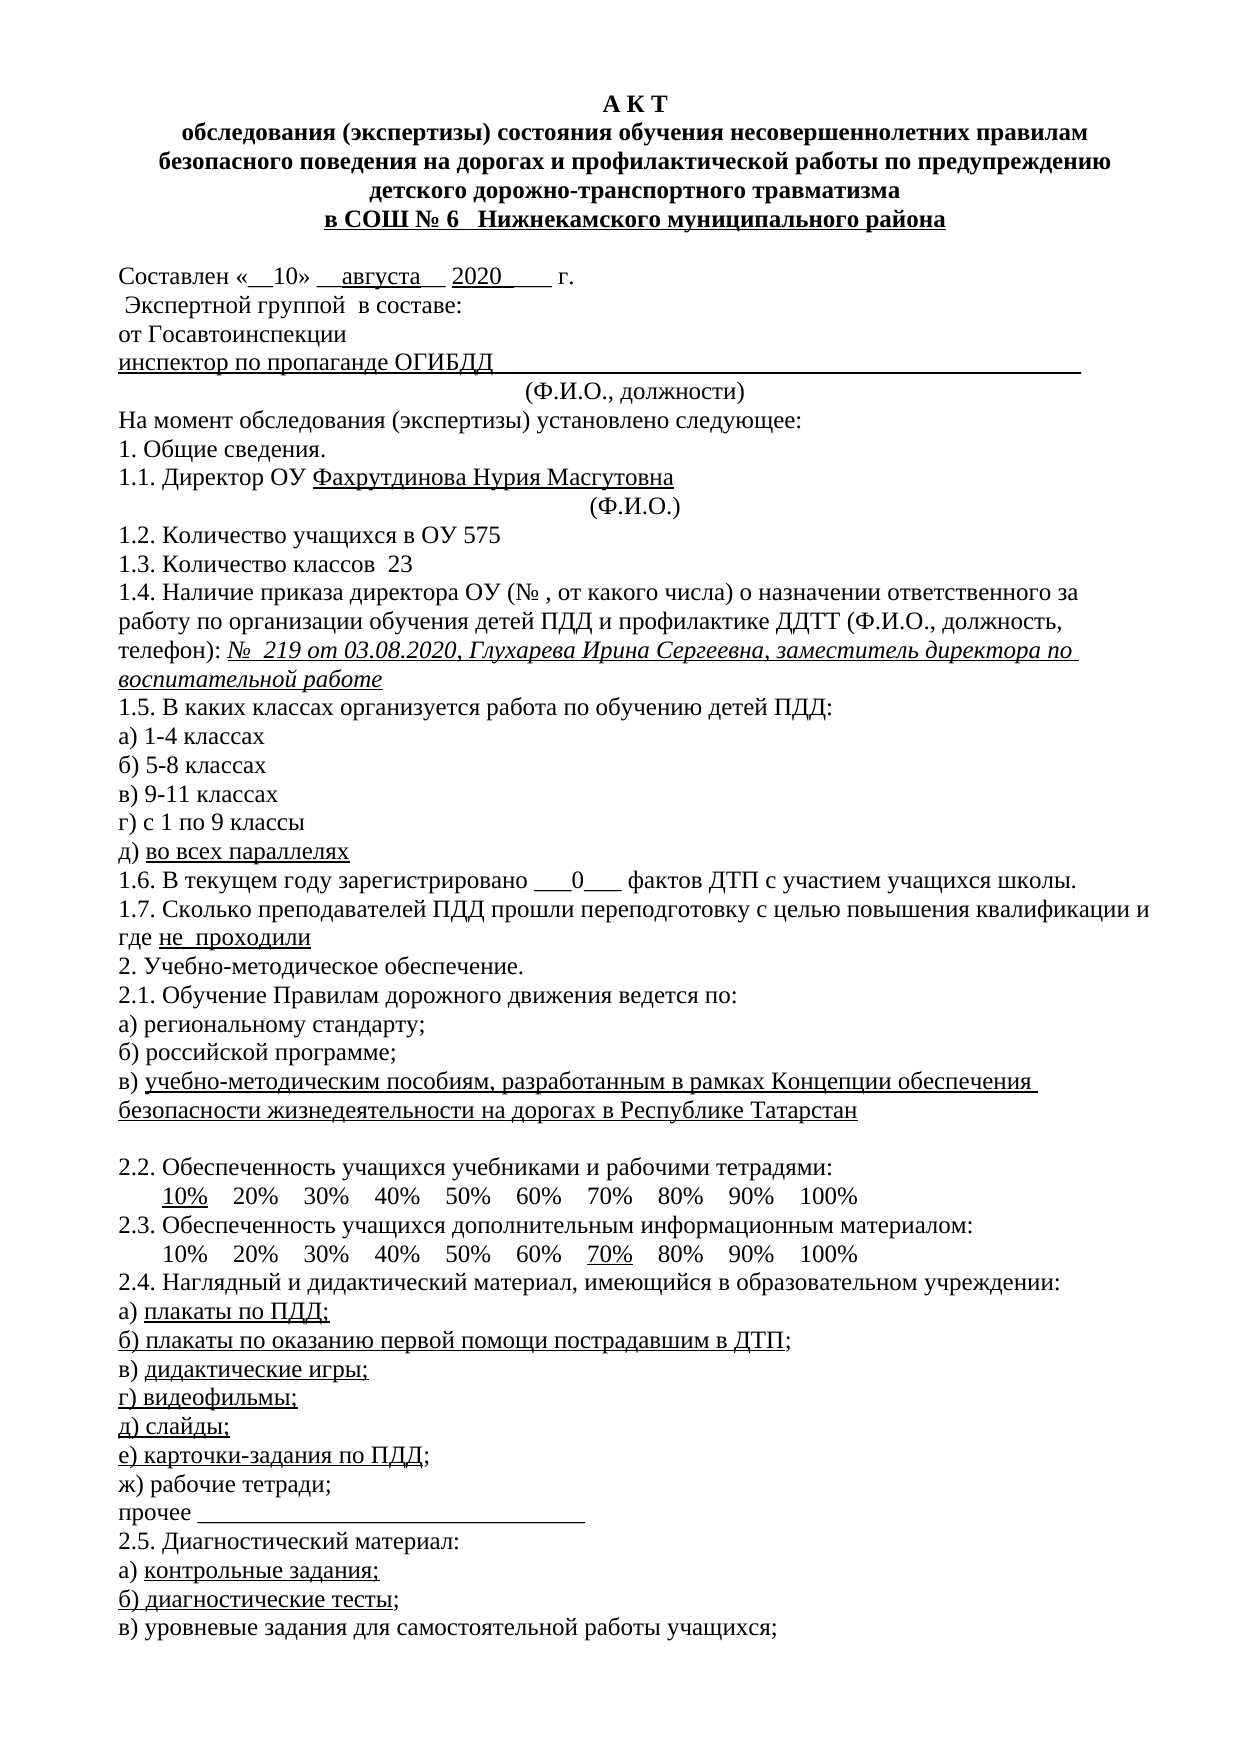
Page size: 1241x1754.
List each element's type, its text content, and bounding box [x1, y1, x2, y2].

text 10% 20% 30% 40% 50% 60% 70% 80% 90% 100% [118, 1181, 1152, 1210]
text г) с 1 по 9 классы [118, 807, 1152, 836]
text (Ф.И.О.) [118, 491, 1152, 520]
text 2.5. Диагностический материал: [118, 1526, 1152, 1555]
text б) плакаты по оказанию первой помощи пострадавшим в ДТП; [118, 1325, 1152, 1354]
text 1.4. Наличие приказа директора ОУ (№ , от какого числа) о назначении ответственного за работу по организации обучения детей ПДД и профилактике ДДТТ (Ф.И.О., должность, телефон): № 219 от 03.08.2020, Глухарева Ирина Сергеевна, заместитель директора по воспитательной работе [118, 577, 1152, 692]
text 2.3. Обеспеченность учащихся дополнительным информационным материалом: [118, 1210, 1152, 1239]
text 1.5. В каких классах организуется работа по обучению детей ПДД: [118, 692, 1152, 721]
text г) видеофильмы; [118, 1382, 1152, 1411]
text 1.2. Количество учащихся в ОУ 575 [118, 520, 1152, 549]
text (Ф.И.О., должности) [118, 376, 1152, 405]
text 1.7. Сколько преподавателей ПДД прошли переподготовку с целью повышения квалификации и где не проходили [118, 894, 1152, 951]
text в) учебно-методическим пособиям, разработанным в рамках Концепции обеспечения безопасности жизнедеятельности на дорогах в Республике Татарстан [118, 1066, 1152, 1124]
text Составлен «__10» __августа__ 2020____ г. [118, 261, 1152, 290]
text б) диагностические тесты; [118, 1584, 1152, 1612]
text е) карточки-задания по ПДД; [118, 1440, 1152, 1469]
text а) 1-4 классах [118, 721, 1152, 750]
text 2.2. Обеспеченность учащихся учебниками и рабочими тетрадями: [118, 1152, 1152, 1181]
text инспектор по пропаганде ОГИБДД ______________________________________________ [118, 347, 1152, 376]
text д) во всех параллелях [118, 836, 1152, 865]
text обследования (экспертизы) состояния обучения несовершеннолетних правилам безопасного поведения на дорогах и профилактической работы по предупреждению детского дорожно-транспортного травматизма [118, 117, 1152, 204]
text 1.6. В текущем году зарегистрировано ___0___ фактов ДТП с участием учащихся школы. [118, 865, 1152, 894]
text 1. Общие сведения. [118, 434, 1152, 462]
text 1.1. Директор ОУ Фахрутдинова Нурия Масгутовна [118, 462, 1152, 491]
text в СОШ № 6 Нижнекамского муниципального района [118, 204, 1152, 232]
text д) слайды; [118, 1411, 1152, 1440]
text а) контрольные задания; [118, 1555, 1152, 1584]
text а) региональному стандарту; [118, 1009, 1152, 1037]
text 1.3. Количество классов 23 [118, 549, 1152, 577]
text а) плакаты по ПДД; [118, 1296, 1152, 1325]
text в) дидактические игры; [118, 1354, 1152, 1382]
text 2.1. Обучение Правилам дорожного движения ведется по: [118, 980, 1152, 1009]
text 2.4. Наглядный и дидактический материал, имеющийся в образовательном учреждении: [118, 1267, 1152, 1296]
text ж) рабочие тетради; [118, 1469, 1152, 1497]
text На момент обследования (экспертизы) установлено следующее: [118, 405, 1152, 434]
text Экспертной группой в составе: [118, 290, 1152, 319]
text б) российской программе; [118, 1037, 1152, 1066]
text от Госавтоинспекции [118, 319, 1152, 347]
text в) уровневые задания для самостоятельной работы учащихся; [118, 1612, 1152, 1641]
text А К Т [118, 89, 1152, 117]
text 10% 20% 30% 40% 50% 60% 70% 80% 90% 100% [118, 1239, 1152, 1267]
text прочее _______________________________ [118, 1497, 1152, 1526]
text б) 5-8 классах [118, 750, 1152, 779]
text в) 9-11 классах [118, 779, 1152, 807]
text 2. Учебно-методическое обеспечение. [118, 951, 1152, 980]
